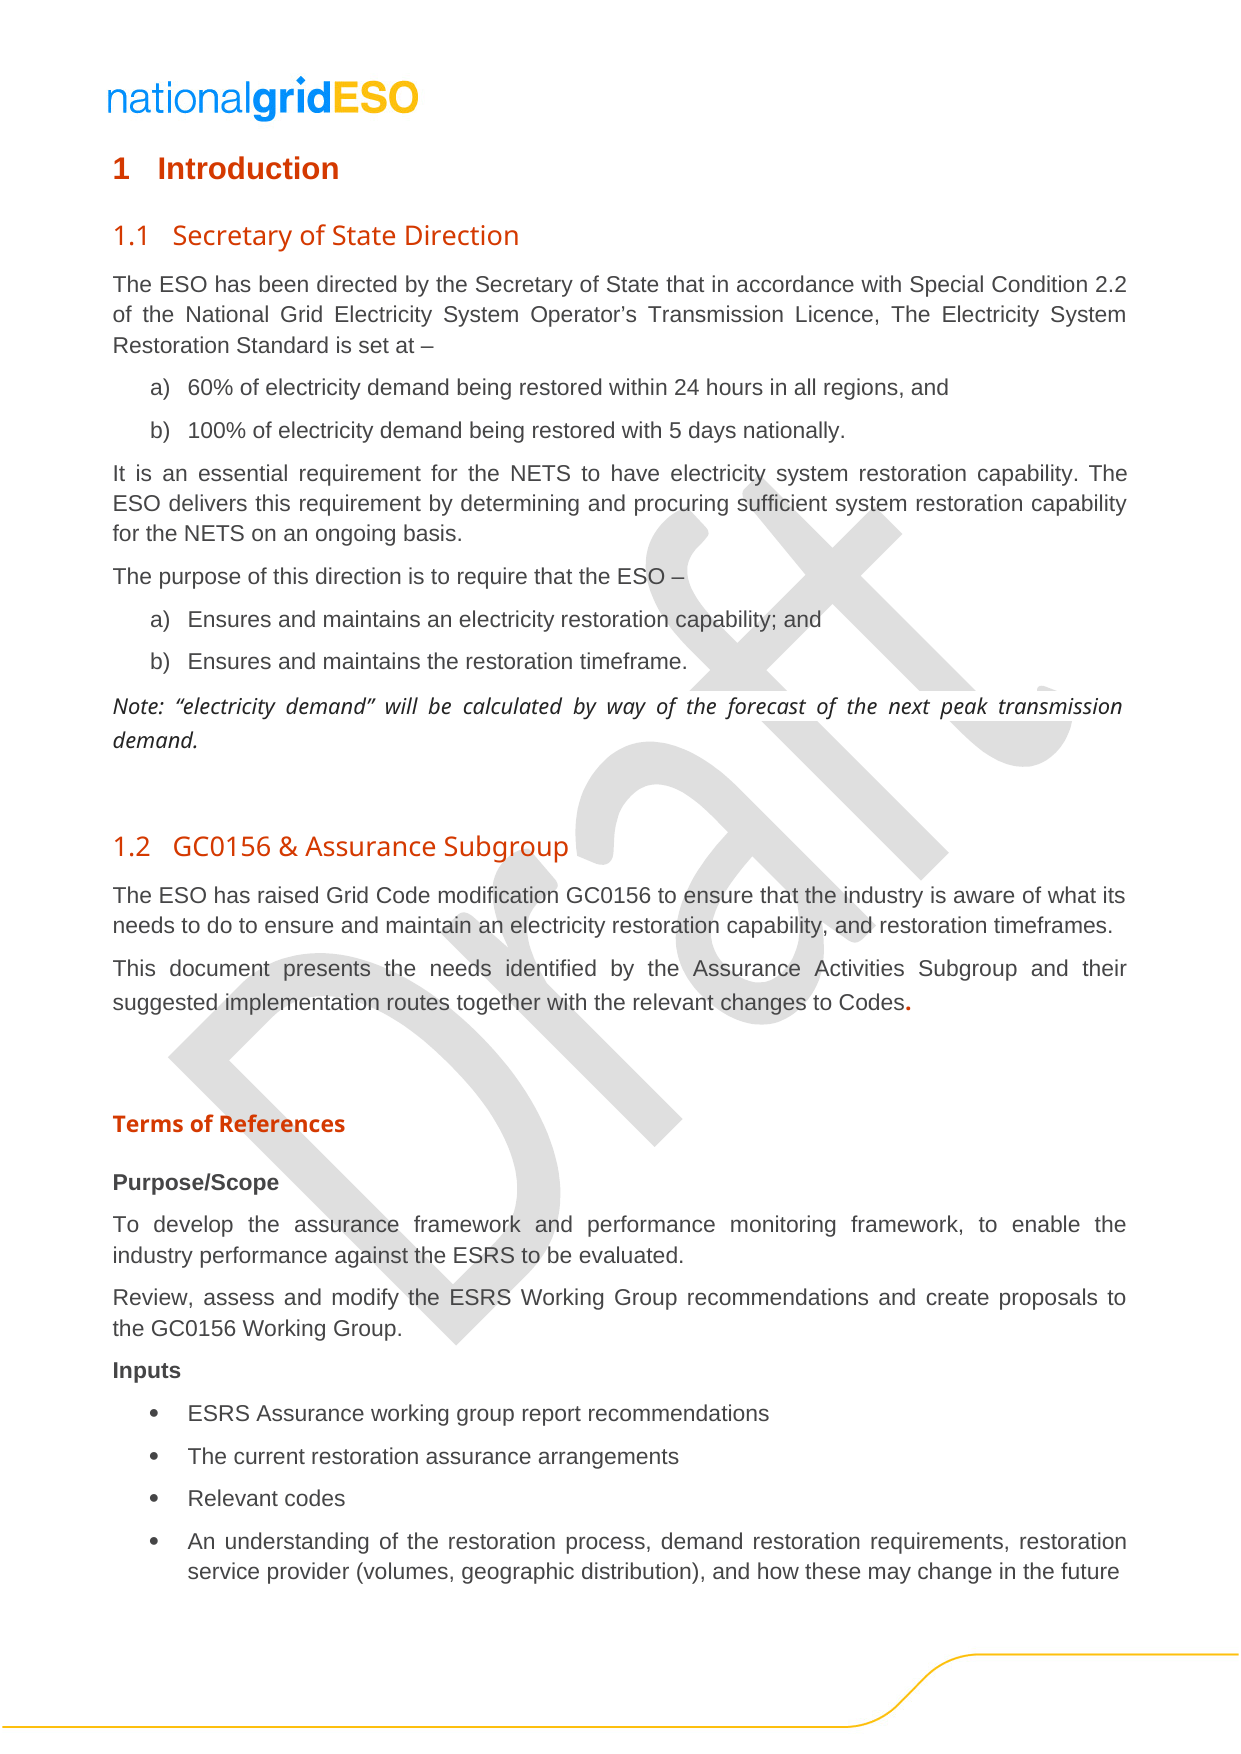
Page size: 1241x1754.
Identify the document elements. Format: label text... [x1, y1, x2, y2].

text Terms of References [112, 1108, 1128, 1139]
subtitle GC0156 & Assurance Subgroup [112, 827, 1128, 864]
text To develop the assurance framework and performance monitoring framework, to enable the industry performance against the ESRS to be evaluated. [112, 1211, 1128, 1268]
text The ESO has been directed by the Secretary of State that in accordance with Special Condition 2.2 of the National Grid Electricity System Operator’s Transmission Licence, The Electricity System Restoration Standard is set at – [112, 271, 1128, 358]
text Inputs [112, 1357, 1128, 1383]
list Ensures and maintains the restoration timeframe. [150, 648, 1128, 674]
text Review, assess and modify the ESRS Working Group recommendations and create proposals to the GC0156 Working Group. [112, 1284, 1128, 1341]
text It is an essential requirement for the NETS to have electricity system restoration capability. The ESO delivers this requirement by determining and procuring sufficient system restoration capability for the NETS on an ongoing basis. [112, 460, 1128, 546]
list ESRS Assurance working group report recommendations [150, 1400, 1128, 1426]
text The ESO has raised Grid Code modification GC0156 to ensure that the industry is aware of what its needs to do to ensure and maintain an electricity restoration capability, and restoration timeframes. [112, 882, 1128, 938]
subtitle Secretary of State Direction [112, 216, 1128, 253]
list 100% of electricity demand being restored with 5 days nationally. [150, 417, 1128, 443]
text Purpose/Scope [112, 1169, 1128, 1195]
list An understanding of the restoration process, demand restoration requirements, restoration service provider (volumes, geographic distribution), and how these may change in the future [150, 1528, 1128, 1584]
text This document presents the needs identified by the Assurance Activities Subgroup and their suggested implementation routes together with the relevant changes to Codes. [112, 955, 1128, 1017]
text Note: “electricity demand” will be calculated by way of the forecast of the next peak transmission demand. [112, 691, 1128, 755]
list Relevant codes [150, 1485, 1128, 1512]
list Ensures and maintains an electricity restoration capability; and [150, 606, 1128, 632]
picture [2, 1, 1239, 1751]
subtitle Introduction [112, 150, 1128, 186]
list 60% of electricity demand being restored within 24 hours in all regions, and [150, 374, 1128, 401]
list The current restoration assurance arrangements [150, 1443, 1128, 1469]
text The purpose of this direction is to require that the ESO – [112, 563, 1128, 589]
